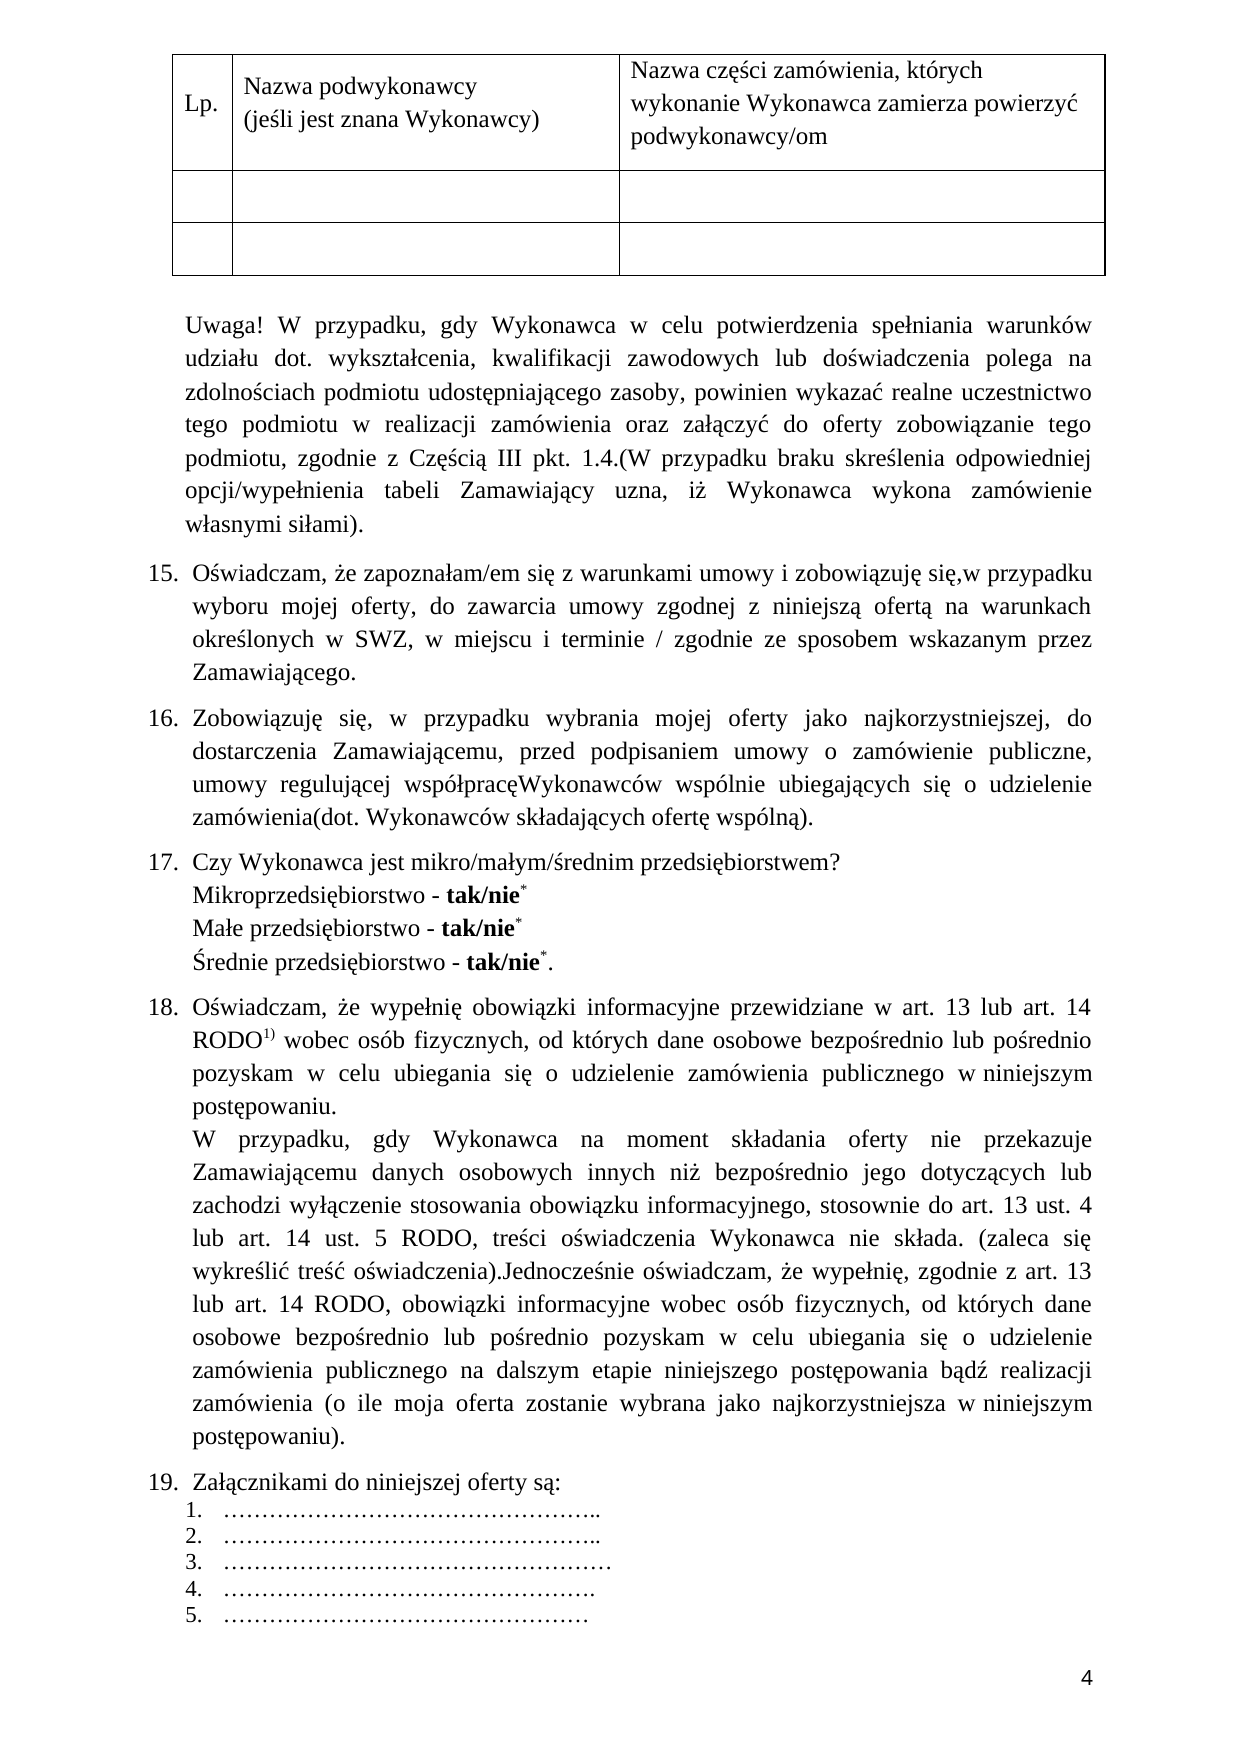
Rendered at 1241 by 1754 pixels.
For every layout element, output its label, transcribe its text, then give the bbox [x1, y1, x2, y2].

subtitle Oświadczam, że zapoznałam/em się z warunkami umowy i zobowiązuję się,w przypadku wyboru mojej oferty, do zawarcia umowy zgodnej z niniejszą ofertą na warunkach określonych w SWZ, w miejscu i terminie / zgodnie ze sposobem wskazanym przez Zamawiającego. [148, 558, 1093, 686]
text Uwaga! W przypadku, gdy Wykonawca w celu potwierdzenia spełniania warunków udziału dot. wykształcenia, kwalifikacji zawodowych lub doświadczenia polega na zdolnościach podmiotu udostępniającego zasoby, powinien wykazać realne uczestnictwo tego podmiotu w realizacji zamówienia oraz załączyć do oferty zobowiązanie tego podmiotu, zgodnie z Częścią III pkt. 1.4.(W przypadku braku skreślenia odpowiedniej opcji/wypełnienia tabeli Zamawiający uzna, iż Wykonawca wykona zamówienie własnymi siłami). [185, 276, 1093, 537]
subtitle Załącznikami do niniejszej oferty są: [148, 1467, 1093, 1496]
list …………………………………………. [185, 1575, 1093, 1601]
list …………………………………………… [185, 1548, 1093, 1575]
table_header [620, 55, 1104, 170]
subtitle Oświadczam, że wypełnię obowiązki informacyjne przewidziane w art. 13 lub art. 14 RODO1) wobec osób fizycznych, od których dane osobowe bezpośrednio lub pośrednio pozyskam w celu ubiegania się o udzielenie zamówienia publicznego w niniejszym postępowaniu. W przypadku, gdy Wykonawca na moment składania oferty nie przekazuje Zamawiającemu danych osobowych innych niż bezpośrednio jego dotyczących lub zachodzi wyłączenie stosowania obowiązku informacyjnego, stosownie do art. 13 ust. 4 lub art. 14 ust. 5 RODO, treści oświadczenia Wykonawca nie składa. (zaleca się wykreślić treść oświadczenia).Jednocześnie oświadczam, że wypełnię, zgodnie z art. 13 lub art. 14 RODO, obowiązki informacyjne wobec osób fizycznych, od których dane osobowe bezpośrednio lub pośrednio pozyskam w celu ubiegania się o udzielenie zamówienia publicznego na dalszym etapie niniejszego postępowania bądź realizacji zamówienia (o ile moja oferta zostanie wybrana jako najkorzystniejsza w niniejszym postępowaniu). [148, 992, 1093, 1450]
subtitle Czy Wykonawca jest mikro/małym/średnim przedsiębiorstwem? Mikroprzedsiębiorstwo - tak/nie* Małe przedsiębiorstwo - tak/nie* Średnie przedsiębiorstwo - tak/nie*. [148, 847, 1093, 975]
table_cell [620, 171, 1104, 222]
table_cell [620, 223, 1104, 275]
list ………………………………………….. [185, 1496, 1093, 1522]
list ………………………………………… [185, 1601, 1093, 1627]
list ………………………………………….. [185, 1522, 1093, 1548]
table_cell [173, 171, 232, 222]
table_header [233, 55, 619, 170]
table_header Lp. [173, 55, 232, 170]
table_cell [173, 223, 232, 275]
subtitle Zobowiązuję się, w przypadku wybrania mojej oferty jako najkorzystniejszej, do dostarczenia Zamawiającemu, przed podpisaniem umowy o zamówienie publiczne, umowy regulującej współpracęWykonawców wspólnie ubiegających się o udzielenie zamówienia(dot. Wykonawców składających ofertę wspólną). [148, 703, 1093, 831]
table_cell [233, 171, 619, 222]
table_cell [233, 223, 619, 275]
